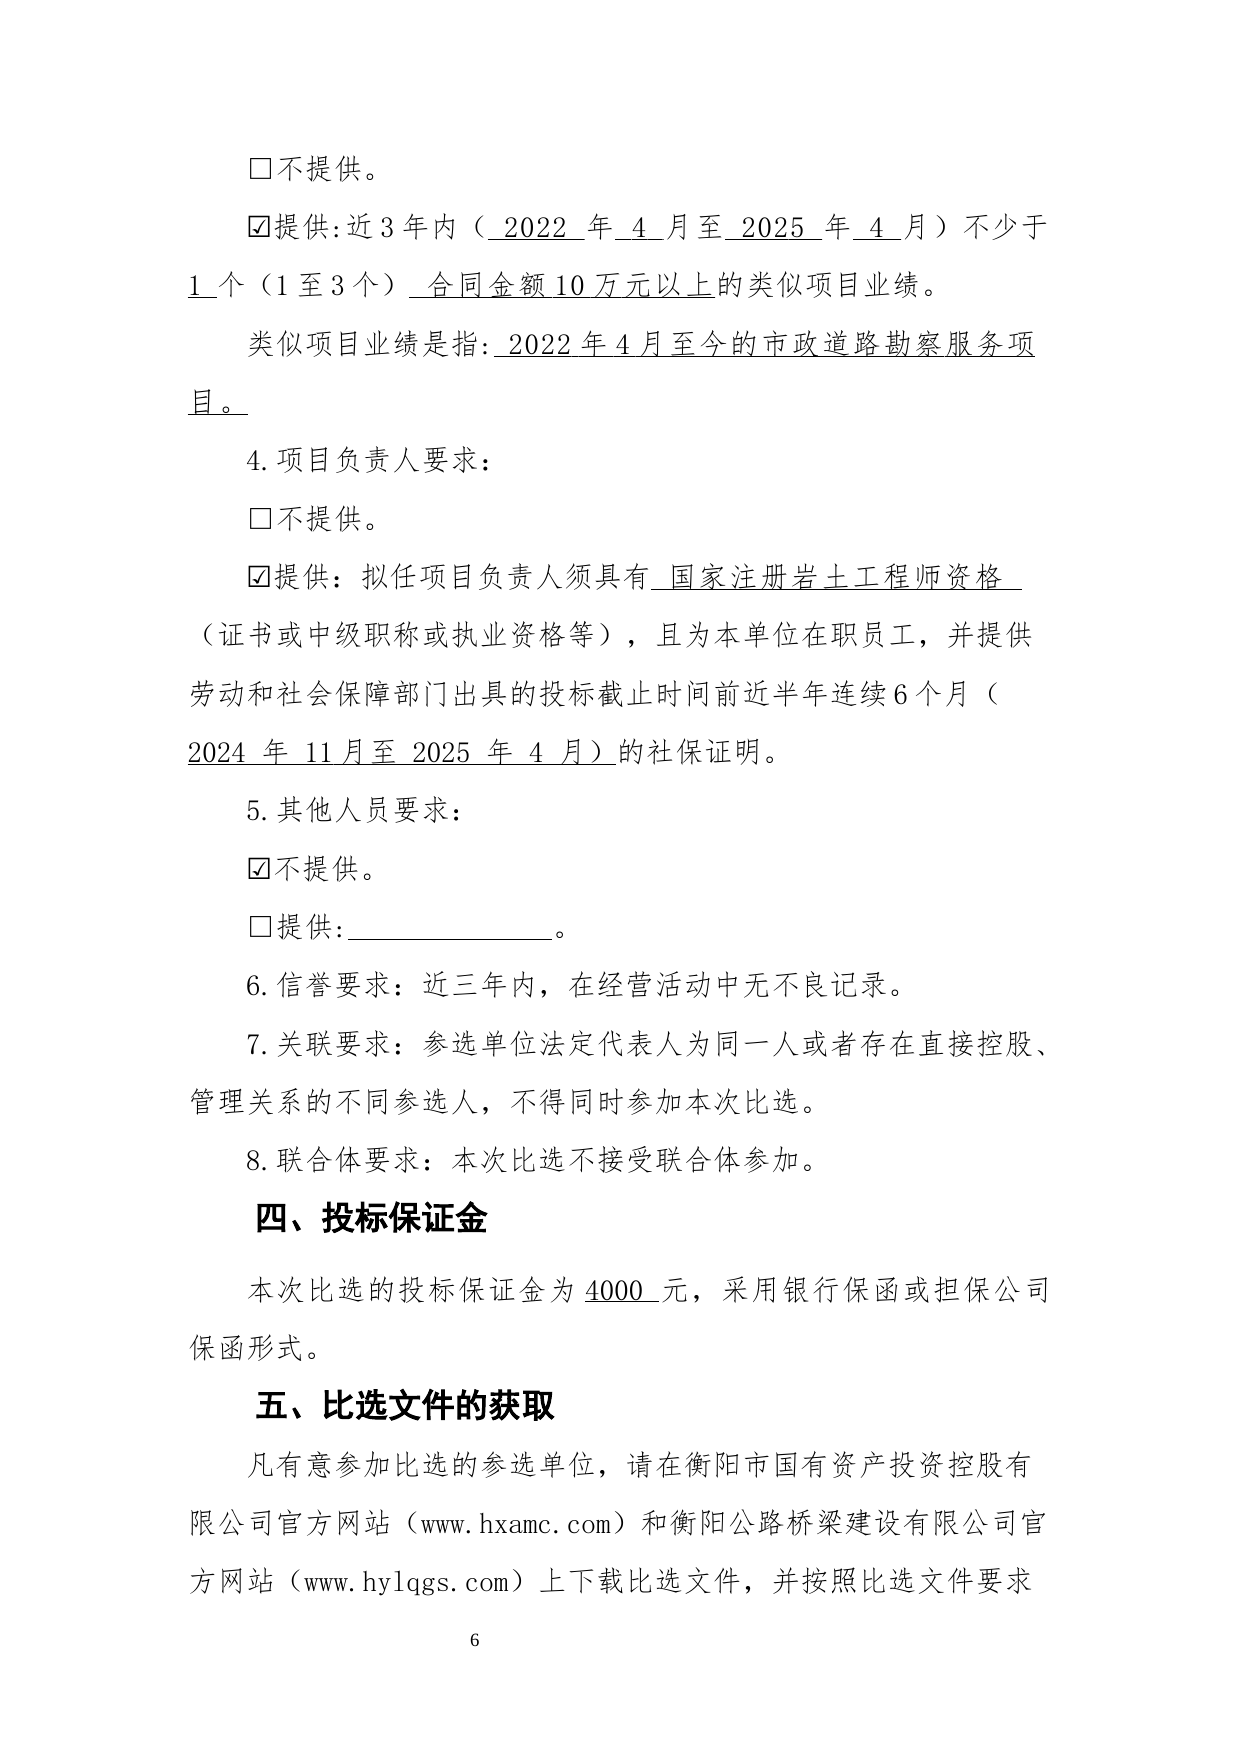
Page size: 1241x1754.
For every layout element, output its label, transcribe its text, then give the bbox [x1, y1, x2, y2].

text 五、比选文件的获取 [187, 1370, 1053, 1428]
text 6.信誉要求：近三年内，在经营活动中无不良记录。 [187, 949, 1053, 1007]
text 5.其他人员要求： [187, 774, 1053, 832]
text □不提供。 [187, 482, 1053, 541]
text ☑提供:近3年内（ 2022 年 4 月至 2025 年 4 月）不少于 1 个（1至3个） 合同金额10万元以上的类似项目业绩。 [187, 191, 1053, 307]
text 四、投标保证金 [187, 1182, 1053, 1241]
text □提供: 。 [187, 891, 1053, 949]
text ☑提供：拟任项目负责人须具有 国家注册岩土工程师资格 （证书或中级职称或执业资格等），且为本单位在职员工，并提供劳动和社会保障部门出具的投标截止时间前近半年连续6个月（ 2024 年 11月至 2025 年 4 月）的社保证明。 [187, 541, 1053, 774]
text 7.关联要求：参选单位法定代表人为同一人或者存在直接控股、管理关系的不同参选人，不得同时参加本次比选。 [187, 1007, 1053, 1124]
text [187, 1428, 1053, 1603]
text □不提供。 [187, 132, 1053, 191]
text 8.联合体要求：本次比选不接受联合体参加。 [187, 1124, 1053, 1182]
text 类似项目业绩是指: 2022年4月至今的市政道路勘察服务项目。 [187, 307, 1053, 424]
text 本次比选的投标保证金为4000 元，采用银行保函或担保公司保函形式。 [187, 1253, 1053, 1370]
text ☑不提供。 [187, 832, 1053, 891]
text 4.项目负责人要求： [187, 424, 1053, 482]
